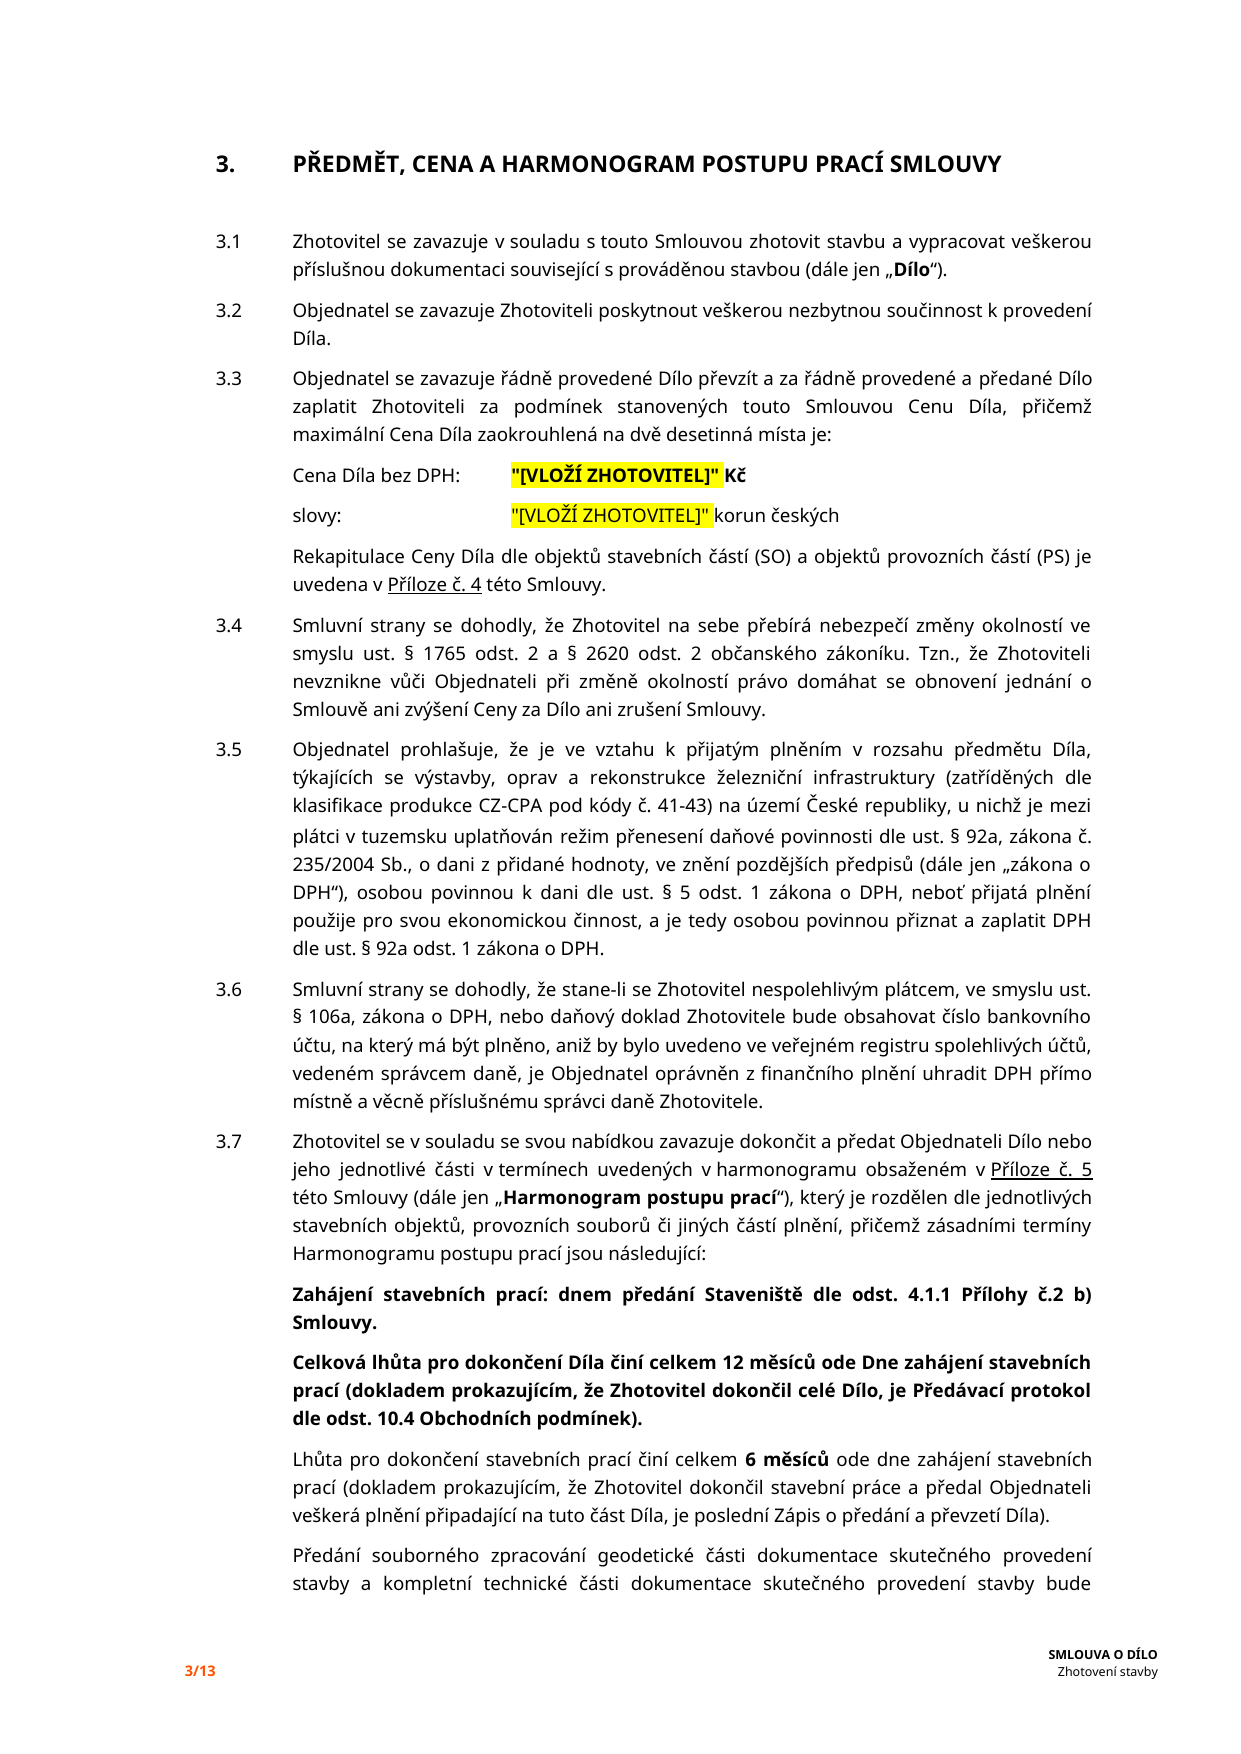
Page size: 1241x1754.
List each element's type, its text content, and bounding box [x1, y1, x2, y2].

text slovy: korun českých [292, 503, 511, 528]
text slovy: korun českých [714, 503, 1093, 528]
text Objednatel se zavazuje Zhotoviteli poskytnout veškerou nezbytnou součinnost k provedení Díla. [216, 297, 1093, 351]
text Zhotovitel se zavazuje v souladu s touto Smlouvou zhotovit stavbu a vypracovat veškerou příslušnou dokumentaci související s prováděnou stavbou (dále jen „Dílo“). [216, 229, 1093, 282]
text Objednatel se zavazuje řádně provedené Dílo převzít a za řádně provedené a předané Dílo zaplatit Zhotoviteli za podmínek stanovených touto Smlouvou Cenu Díla, přičemž maximální Cena Díla zaokrouhlená na dvě desetinná místa je: [216, 366, 1093, 447]
text Zhotovitel se v souladu se svou nabídkou zavazuje dokončit a předat Objednateli Dílo nebo jeho jednotlivé části v termínech uvedených v harmonogramu obsaženém v Příloze č. 5 této Smlouvy (dále jen „Harmonogram postupu prací“), který je rozdělen dle jednotlivých stavebních objektů, provozních souborů či jiných částí plnění, přičemž zásadními termíny Harmonogramu postupu prací jsou následující: [216, 1128, 1093, 1266]
text Lhůta pro dokončení stavebních prací činí celkem 6 měsíců ode dne zahájení stavebních prací (dokladem prokazujícím, že Zhotovitel dokončil stavební práce a předal Objednateli veškerá plnění připadající na tuto část Díla, je poslední Zápis o předání a převzetí Díla). [292, 1446, 1093, 1528]
text Smluvní strany se dohodly, že stane-li se Zhotovitel nespolehlivým plátcem, ve smyslu ust. § 106a, zákona o DPH, nebo daňový doklad Zhotovitele bude obsahovat číslo bankovního účtu, na který má být plněno, aniž by bylo uvedeno ve veřejném registru spolehlivých účtů, vedeném správcem daně, je Objednatel oprávněn z finančního plnění uhradit DPH přímo místně a věcně příslušnému správci daně Zhotovitele. [216, 976, 1093, 1113]
text PŘEDMĚT, CENA A HARMONOGRAM POSTUPU PRACÍ SMLOUVY [216, 147, 1093, 179]
text Objednatel prohlašuje, že je ve vztahu k přijatým plněním v rozsahu předmětu Díla, týkajících se výstavby, oprav a rekonstrukce železniční infrastruktury (zatříděných dle klasifikace produkce CZ-CPA pod kódy č. 41-43) na území České republiky, u nichž je mezi plátci v tuzemsku uplatňován režim přenesení daňové povinnosti dle ust. § 92a, zákona č. 235/2004 Sb., o dani z přidané hodnoty, ve znění pozdějších předpisů (dále jen „zákona o DPH“), osobou povinnou k dani dle ust. § 5 odst. 1 zákona o DPH, neboť přijatá plnění použije pro svou ekonomickou činnost, a je tedy osobou povinnou přiznat a zaplatit DPH dle ust. § 92a odst. 1 zákona o DPH. [216, 736, 1093, 961]
text Cena Díla bez DPH: Kč [292, 462, 511, 488]
text Smluvní strany se dohodly, že Zhotovitel na sebe přebírá nebezpečí změny okolností ve smyslu ust. § 1765 odst. 2 a § 2620 odst. 2 občanského zákoníku. Tzn., že Zhotoviteli nevznikne vůči Objednateli při změně okolností právo domáhat se obnovení jednání o Smlouvě ani zvýšení Ceny za Dílo ani zrušení Smlouvy. [216, 612, 1093, 721]
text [292, 1543, 1093, 1596]
text Celková lhůta pro dokončení Díla činí celkem 12 měsíců ode Dne zahájení stavebních prací (dokladem prokazujícím, že Zhotovitel dokončil celé Dílo, je Předávací protokol dle odst. 10.4 Obchodních podmínek). [292, 1349, 1093, 1431]
text Rekapitulace Ceny Díla dle objektů stavebních částí (SO) a objektů provozních částí (PS) je uvedena v Příloze č. 4 této Smlouvy. [292, 543, 1093, 597]
text Zahájení stavebních prací: dnem předání Staveniště dle odst. 4.1.1 Přílohy č.2 b) Smlouvy. [292, 1281, 1093, 1334]
text Cena Díla bez DPH: Kč [724, 462, 1093, 488]
